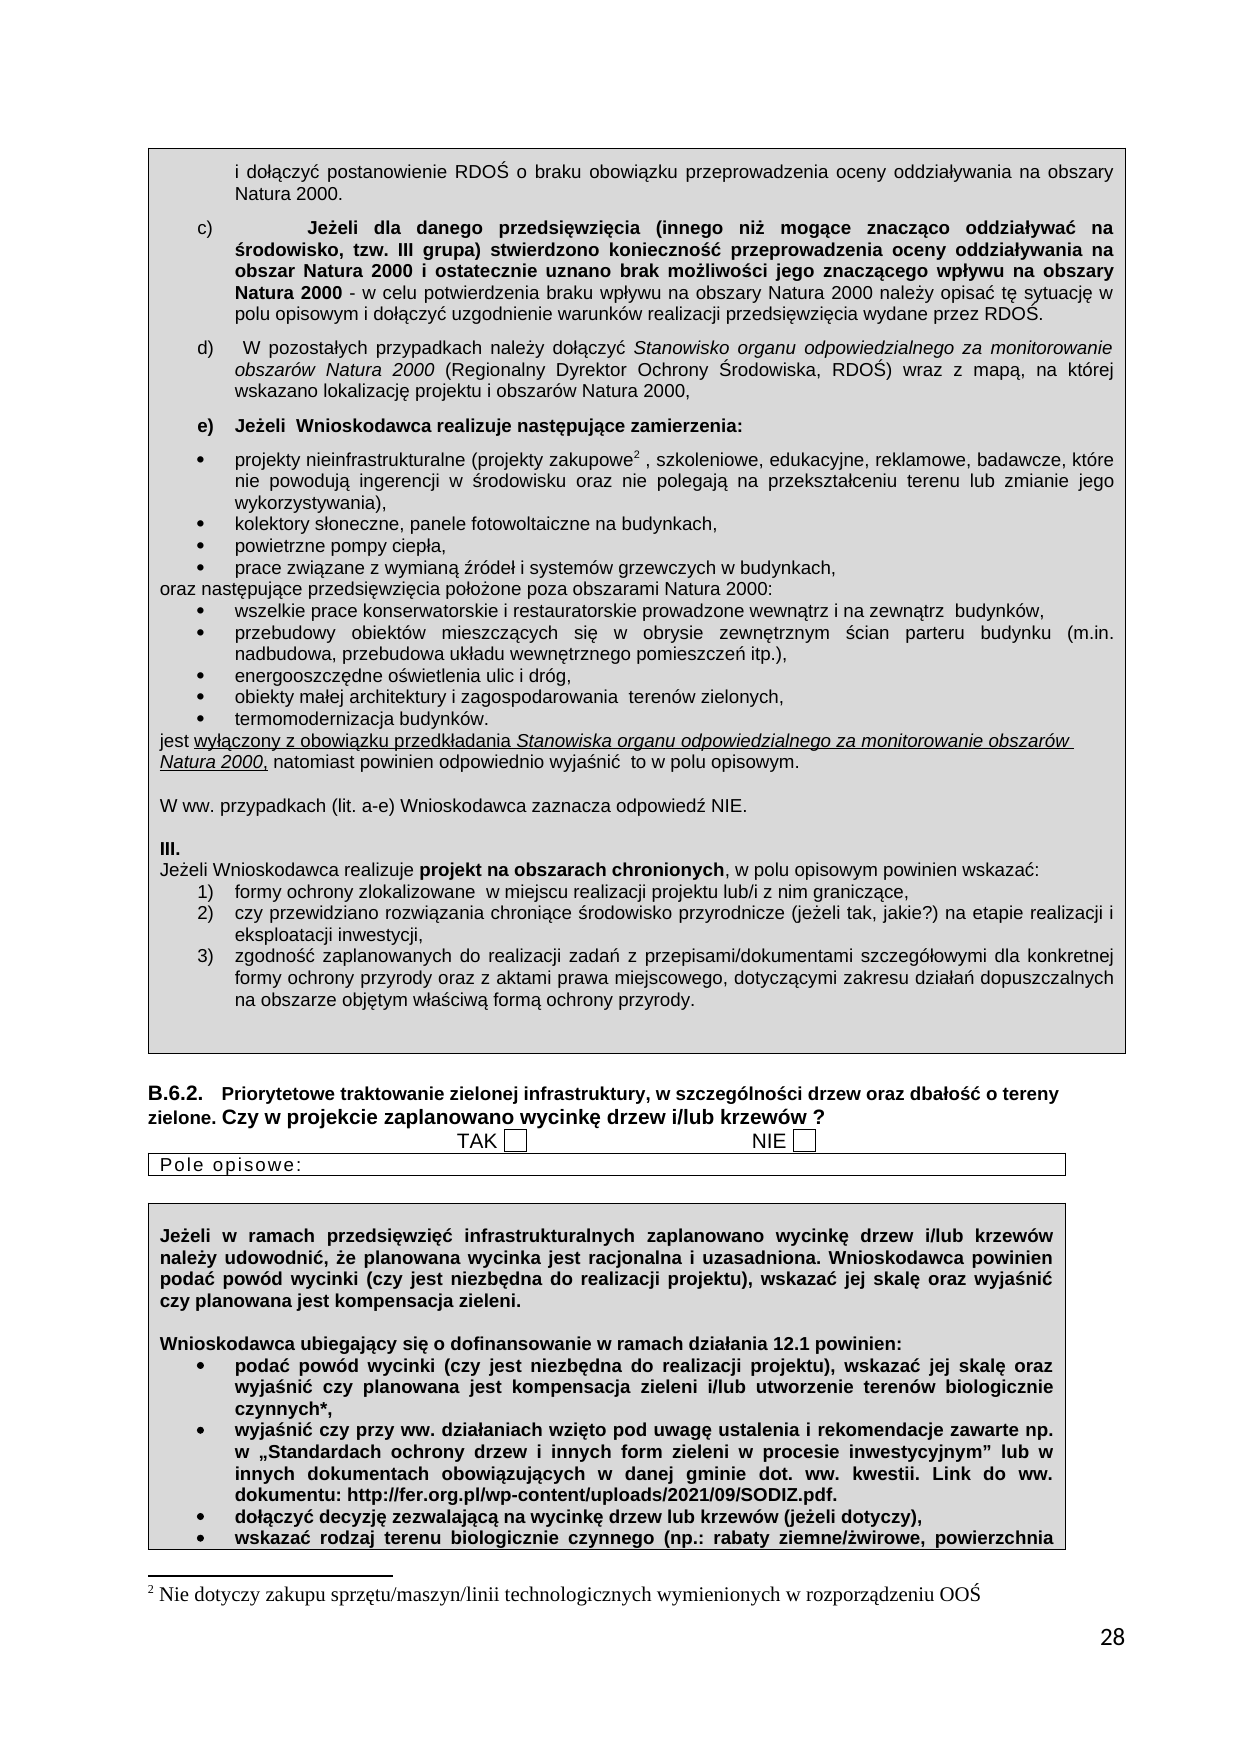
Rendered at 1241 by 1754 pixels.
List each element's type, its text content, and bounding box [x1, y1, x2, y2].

text B.6.2. Priorytetowe traktowanie zielonej infrastruktury, w szczególności drzew oraz dbałość o tereny zielone. Czy w projekcie zaplanowano wycinkę drzew i/lub krzewów ? [148, 1081, 1125, 1128]
table_header Pole opisowe: [149, 1154, 1065, 1175]
text TAK NIE [148, 1128, 1125, 1152]
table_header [149, 1204, 1065, 1549]
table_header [149, 149, 1125, 1053]
